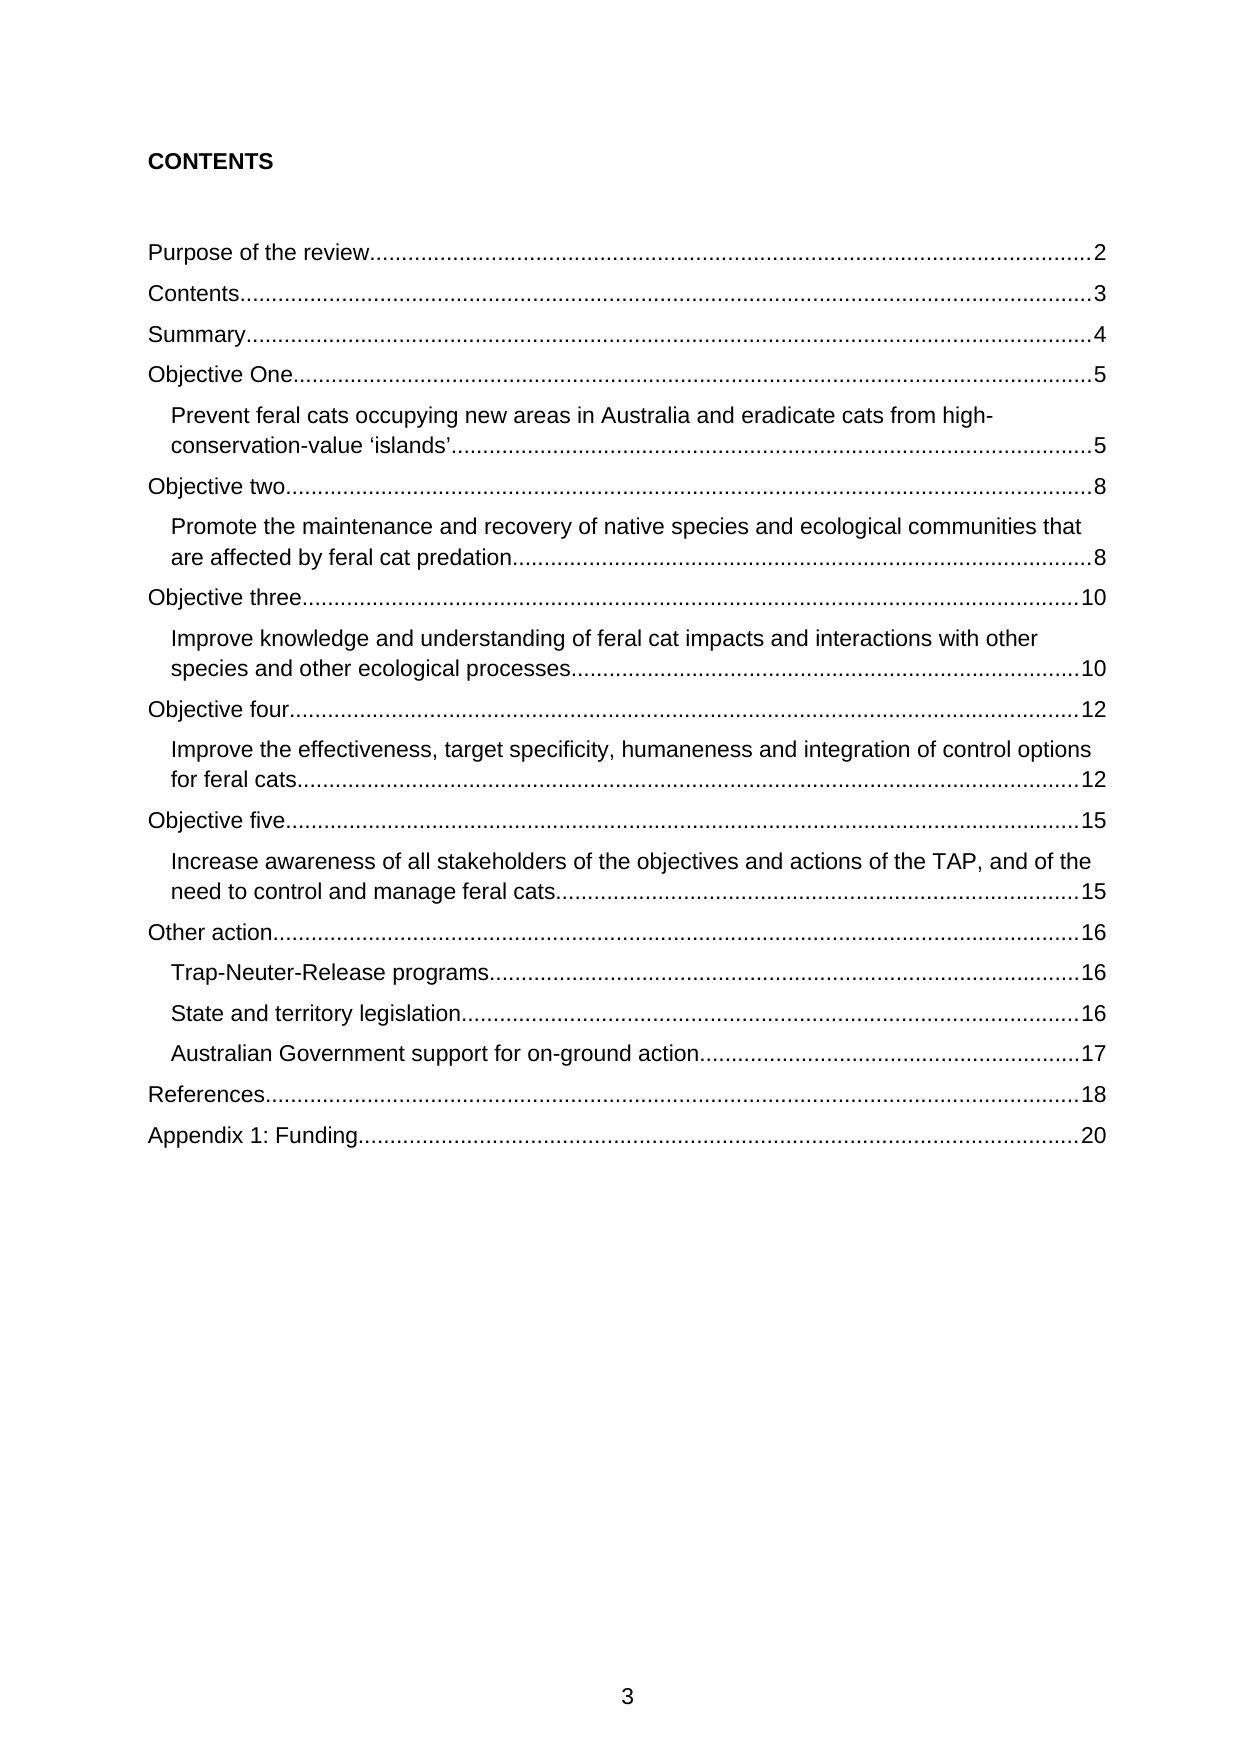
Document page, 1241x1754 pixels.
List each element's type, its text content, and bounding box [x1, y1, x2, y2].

text Objective three 10 [148, 584, 1107, 611]
text Objective two 8 [148, 473, 1107, 499]
text Improve knowledge and understanding of feral cat impacts and interactions with other species and other ecological processes. 10 [171, 625, 1107, 681]
text Objective One 5 [148, 361, 1107, 388]
text State and territory legislation 16 [171, 1000, 1107, 1026]
text Improve the effectiveness, target specificity, humaneness and integration of control options for feral cats 12 [171, 736, 1107, 793]
text Summary 4 [148, 321, 1107, 347]
text Appendix 1: Funding 20 [148, 1122, 1107, 1148]
text Objective five 15 [148, 807, 1107, 833]
text Objective four 12 [148, 696, 1107, 722]
text Other action 16 [148, 918, 1107, 945]
text Prevent feral cats occupying new areas in Australia and eradicate cats from high-conservation-value ‘islands’ 5 [171, 402, 1107, 458]
text Promote the maintenance and recovery of native species and ecological communities that are affected by feral cat predation 8 [171, 513, 1107, 570]
text Purpose of the review 2 [148, 239, 1107, 266]
text Trap-Neuter-Release programs 16 [171, 959, 1107, 986]
text Australian Government support for on-ground action 17 [171, 1040, 1107, 1067]
text Increase awareness of all stakeholders of the objectives and actions of the TAP, and of the need to control and manage feral cats 15 [171, 848, 1107, 904]
text Contents 3 [148, 280, 1107, 306]
text References 18 [148, 1081, 1107, 1107]
subtitle Contents [148, 148, 1107, 174]
